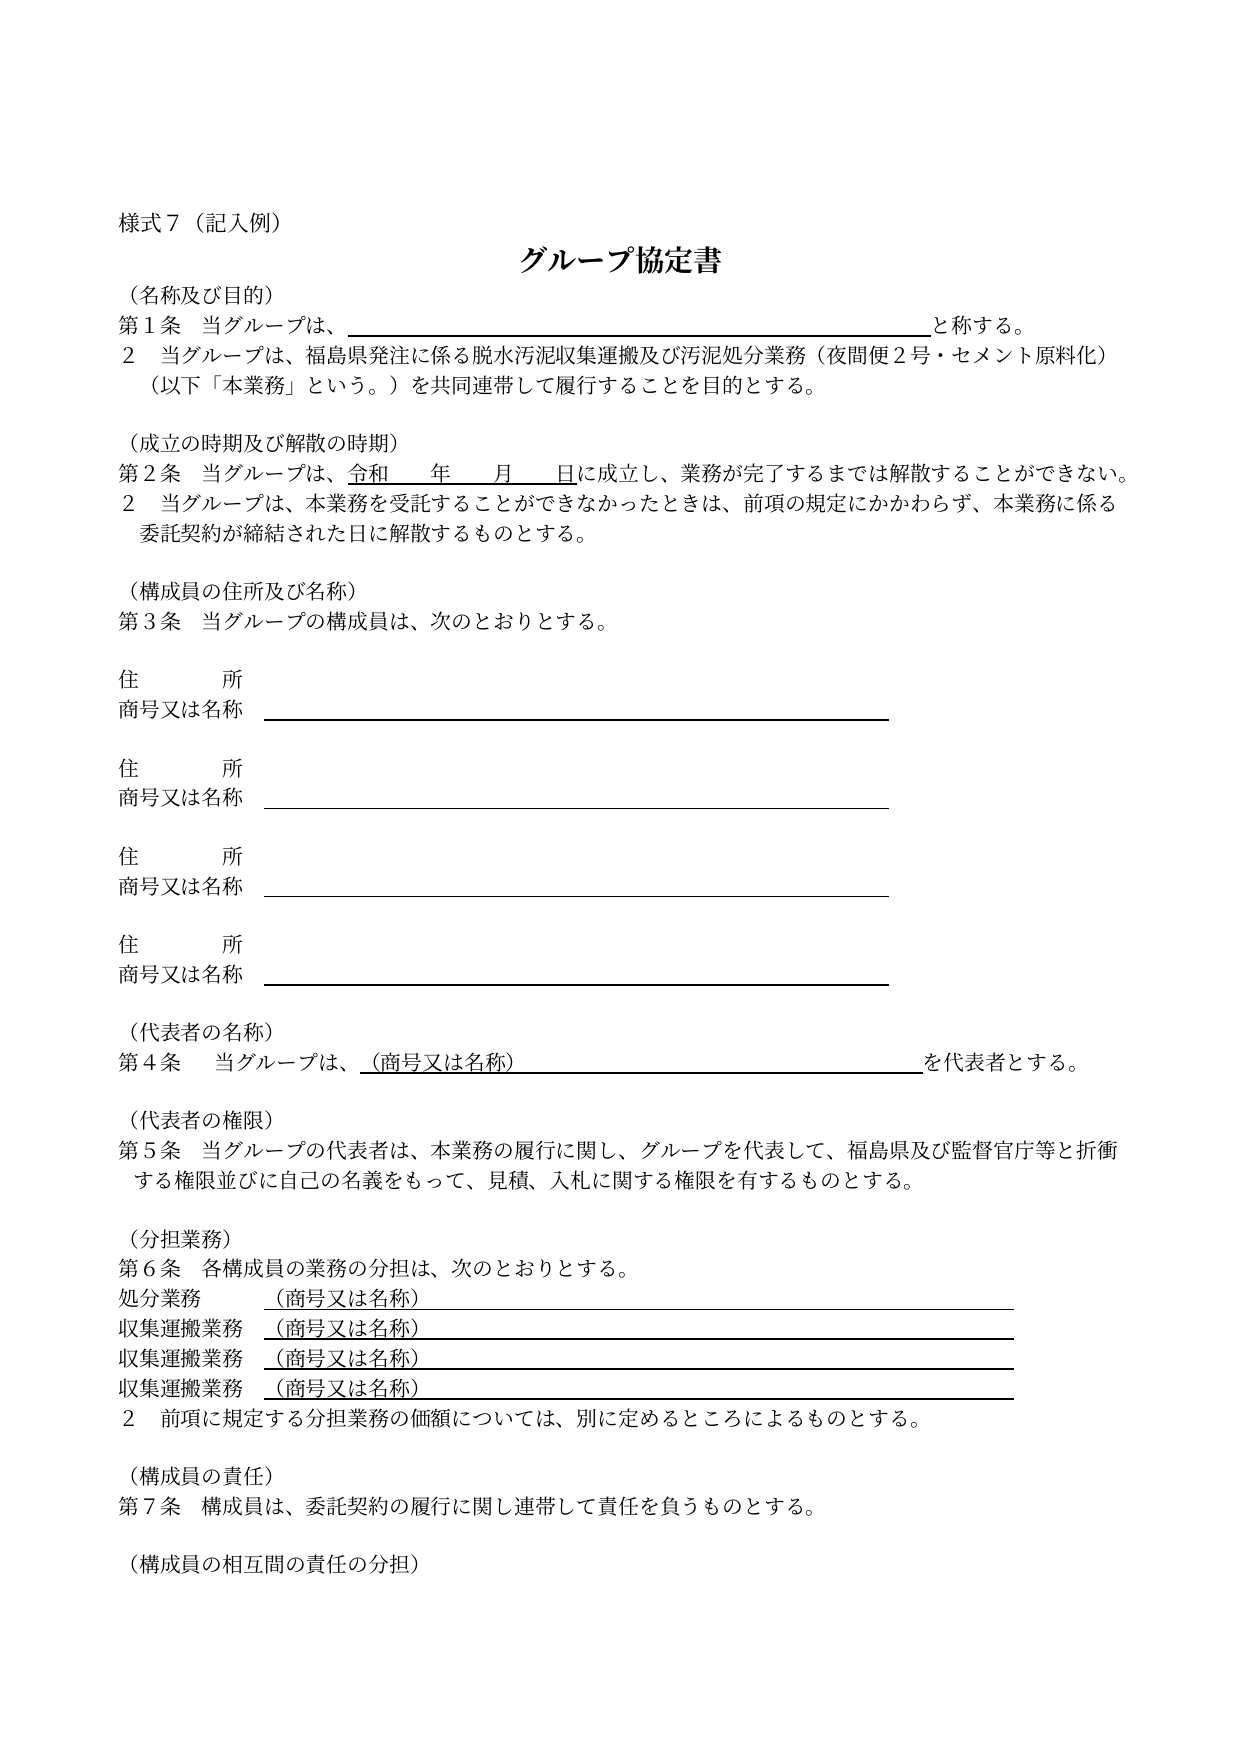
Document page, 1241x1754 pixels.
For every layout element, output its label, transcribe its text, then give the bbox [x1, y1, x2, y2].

text （構成員の責任） [118, 1461, 1122, 1491]
text （成立の時期及び解散の時期） [118, 427, 1122, 457]
text （構成員の住所及び名称） [118, 576, 1122, 605]
text 収集運搬業務 （商号又は名称） [118, 1372, 1122, 1402]
text 商号又は名称 [118, 694, 1122, 723]
text 第２条 当グループは、令和 年 月 日に成立し、業務が完了するまでは解散することができない。 [118, 457, 1122, 487]
text 収集運搬業務 （商号又は名称） [118, 1343, 1122, 1372]
text （構成員の相互間の責任の分担） [118, 1549, 1122, 1579]
text 処分業務 （商号又は名称） [118, 1283, 1122, 1313]
text 様式７（記入例） [118, 206, 1122, 238]
text 第７条 構成員は、委託契約の履行に関し連帯して責任を負うものとする。 [118, 1491, 1122, 1521]
text グループ協定書 [118, 238, 1122, 279]
text 収集運搬業務 （商号又は名称） [118, 1313, 1122, 1343]
text 住 所 [118, 928, 1122, 958]
text （名称及び目的） [118, 279, 1122, 309]
text （代表者の名称） [118, 1017, 1122, 1047]
text （代表者の権限） [118, 1105, 1122, 1135]
text 商号又は名称 [118, 782, 1122, 812]
text 第６条 各構成員の業務の分担は、次のとおりとする。 [118, 1253, 1122, 1283]
text 商号又は名称 [118, 870, 1122, 900]
text 住 所 [118, 752, 1122, 782]
text 第５条 当グループの代表者は、本業務の履行に関し、グループを代表して、福島県及び監督官庁等と折衝する権限並びに自己の名義をもって、見積、入札に関する権限を有するものとする。 [118, 1135, 1122, 1194]
text 住 所 [118, 664, 1122, 694]
text 商号又は名称 [118, 958, 1122, 988]
text ２ 当グループは、福島県発注に係る脱水汚泥収集運搬及び汚泥処分業務（夜間便２号・セメント原料化）（以下「本業務」という。）を共同連帯して履行することを目的とする。 [118, 339, 1122, 399]
text ２ 前項に規定する分担業務の価額については、別に定めるところによるものとする。 [118, 1402, 1122, 1432]
text （分担業務） [118, 1223, 1122, 1253]
text 住 所 [118, 840, 1122, 870]
text 第１条 当グループは、 と称する。 [118, 309, 1122, 339]
text 第３条 当グループの構成員は、次のとおりとする。 [118, 605, 1122, 635]
text ２ 当グループは、本業務を受託することができなかったときは、前項の規定にかかわらず、本業務に係る委託契約が締結された日に解散するものとする。 [118, 487, 1122, 547]
list 当グループは、（商号又は名称） を代表者とする。 [118, 1047, 1122, 1076]
